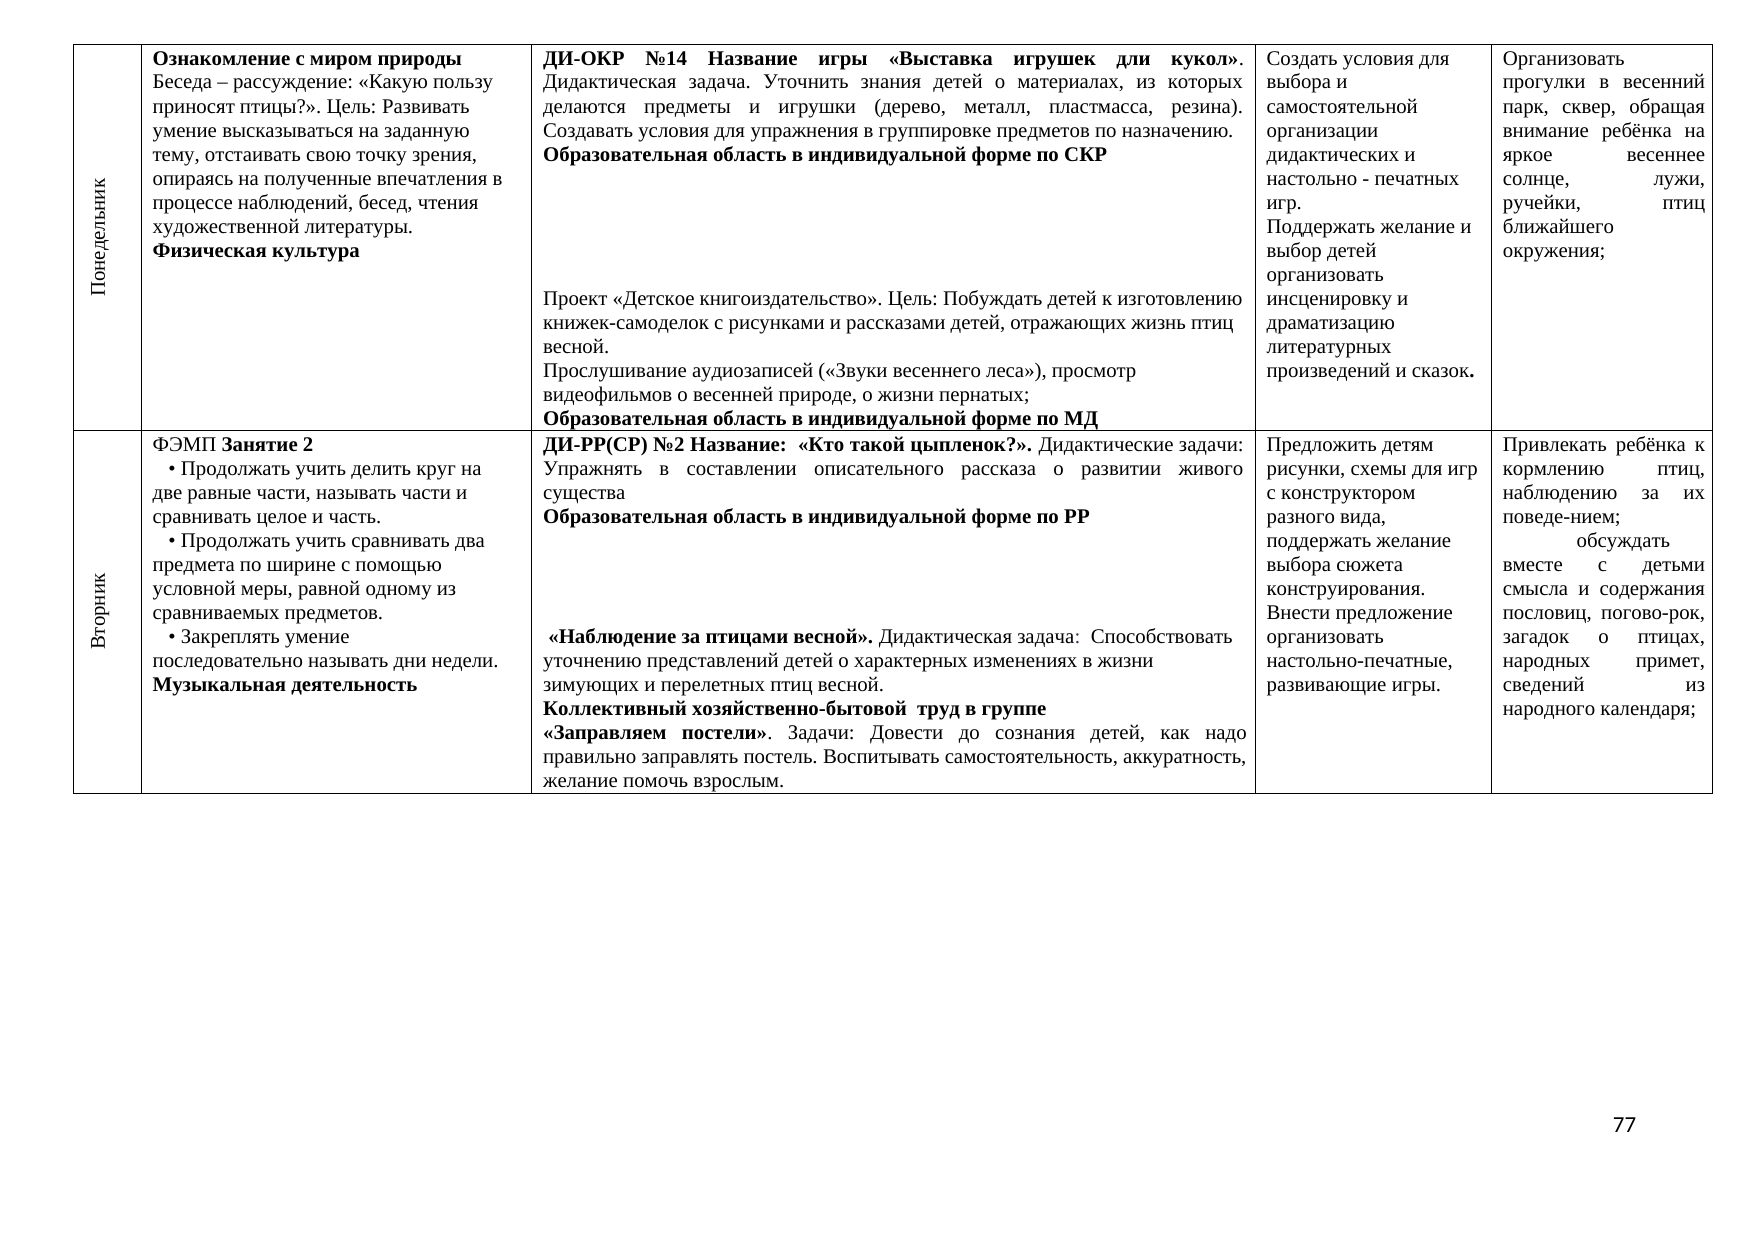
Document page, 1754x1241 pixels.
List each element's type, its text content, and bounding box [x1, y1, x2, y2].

table_cell ДИ-ОКР №14 Название игры «Выставка игрушек дли кукол». Дидактическая задача. Уточнить знания детей о материалах, из которых делаются предметы и игрушки (дерево, металл, пластмасса, резина). Создавать условия для упражнения в группировке предметов по назначению. Образовательная область в индивидуальной форме по СКР Проект «Детское книгоиздательство». Цель: Побуждать детей к изготовлению книжек-самоделок с рисунками и рассказами детей, отражающих жизнь птиц весной. Прослушивание аудиозаписей («Звуки весеннего леса»), просмотр видеофильмов о весенней природе, о жизни пернатых; Образовательная область в индивидуальной форме по МД [532, 45, 1255, 430]
table_cell Понедельник [74, 45, 141, 430]
table_cell Ознакомление с миром природы Беседа – рассуждение: «Какую пользу приносят птицы?». Цель: Развивать умение высказываться на заданную тему, отстаивать свою точку зрения, опираясь на полученные впечатления в процессе наблюдений, бесед, чтения художественной литературы. Физическая культура [142, 45, 531, 430]
table_cell Создать условия для выбора и самостоятельной организации дидактических и настольно - печатных игр. Поддержать желание и выбор детей организовать инсценировку и драматизацию литературных произведений и сказок. [1256, 45, 1491, 430]
table_cell Вторник [74, 431, 141, 792]
table_cell ФЭМП Занятие 2 • Продолжать учить делить круг на две равные части, называть части и сравнивать целое и часть. • Продолжать учить сравнивать два предмета по ширине с помощью условной меры, равной одному из сравниваемых предметов. • Закреплять умение последовательно называть дни недели. Музыкальная деятельность [142, 431, 531, 792]
table_cell Предложить детям рисунки, схемы для игр с конструктором разного вида, поддержать желание выбора сюжета конструирования. Внести предложение организовать настольно-печатные, развивающие игры. [1256, 431, 1491, 792]
table_cell Привлекать ребёнка к кормлению птиц, наблюдению за их поведе-нием;  обсуждать вместе с детьми смысла и содержания пословиц, погово-рок, загадок о птицах, народных примет, сведений из народного календаря;  [1492, 431, 1712, 792]
table_cell ДИ-РР(СР) №2 Название: «Кто такой цыпленок?». Дидактические задачи: Упражнять в составлении описательного рассказа о развитии живого существа Образовательная область в индивидуальной форме по РР «Наблюдение за птицами весной». Дидактическая задача: Способствовать уточнению представлений детей о характерных изменениях в жизни зимующих и перелетных птиц весной. Коллективный хозяйственно-бытовой труд в группе «Заправляем постели». Задачи: Довести до сознания детей, как надо правильно заправлять постель. Воспитывать самостоятельность, аккуратность, желание помочь взрослым. [532, 431, 1255, 792]
table_cell Организовать прогулки в весенний парк, сквер, обращая внимание ребёнка на яркое весеннее солнце, лужи, ручейки, птиц ближайшего окружения; [1492, 45, 1712, 430]
